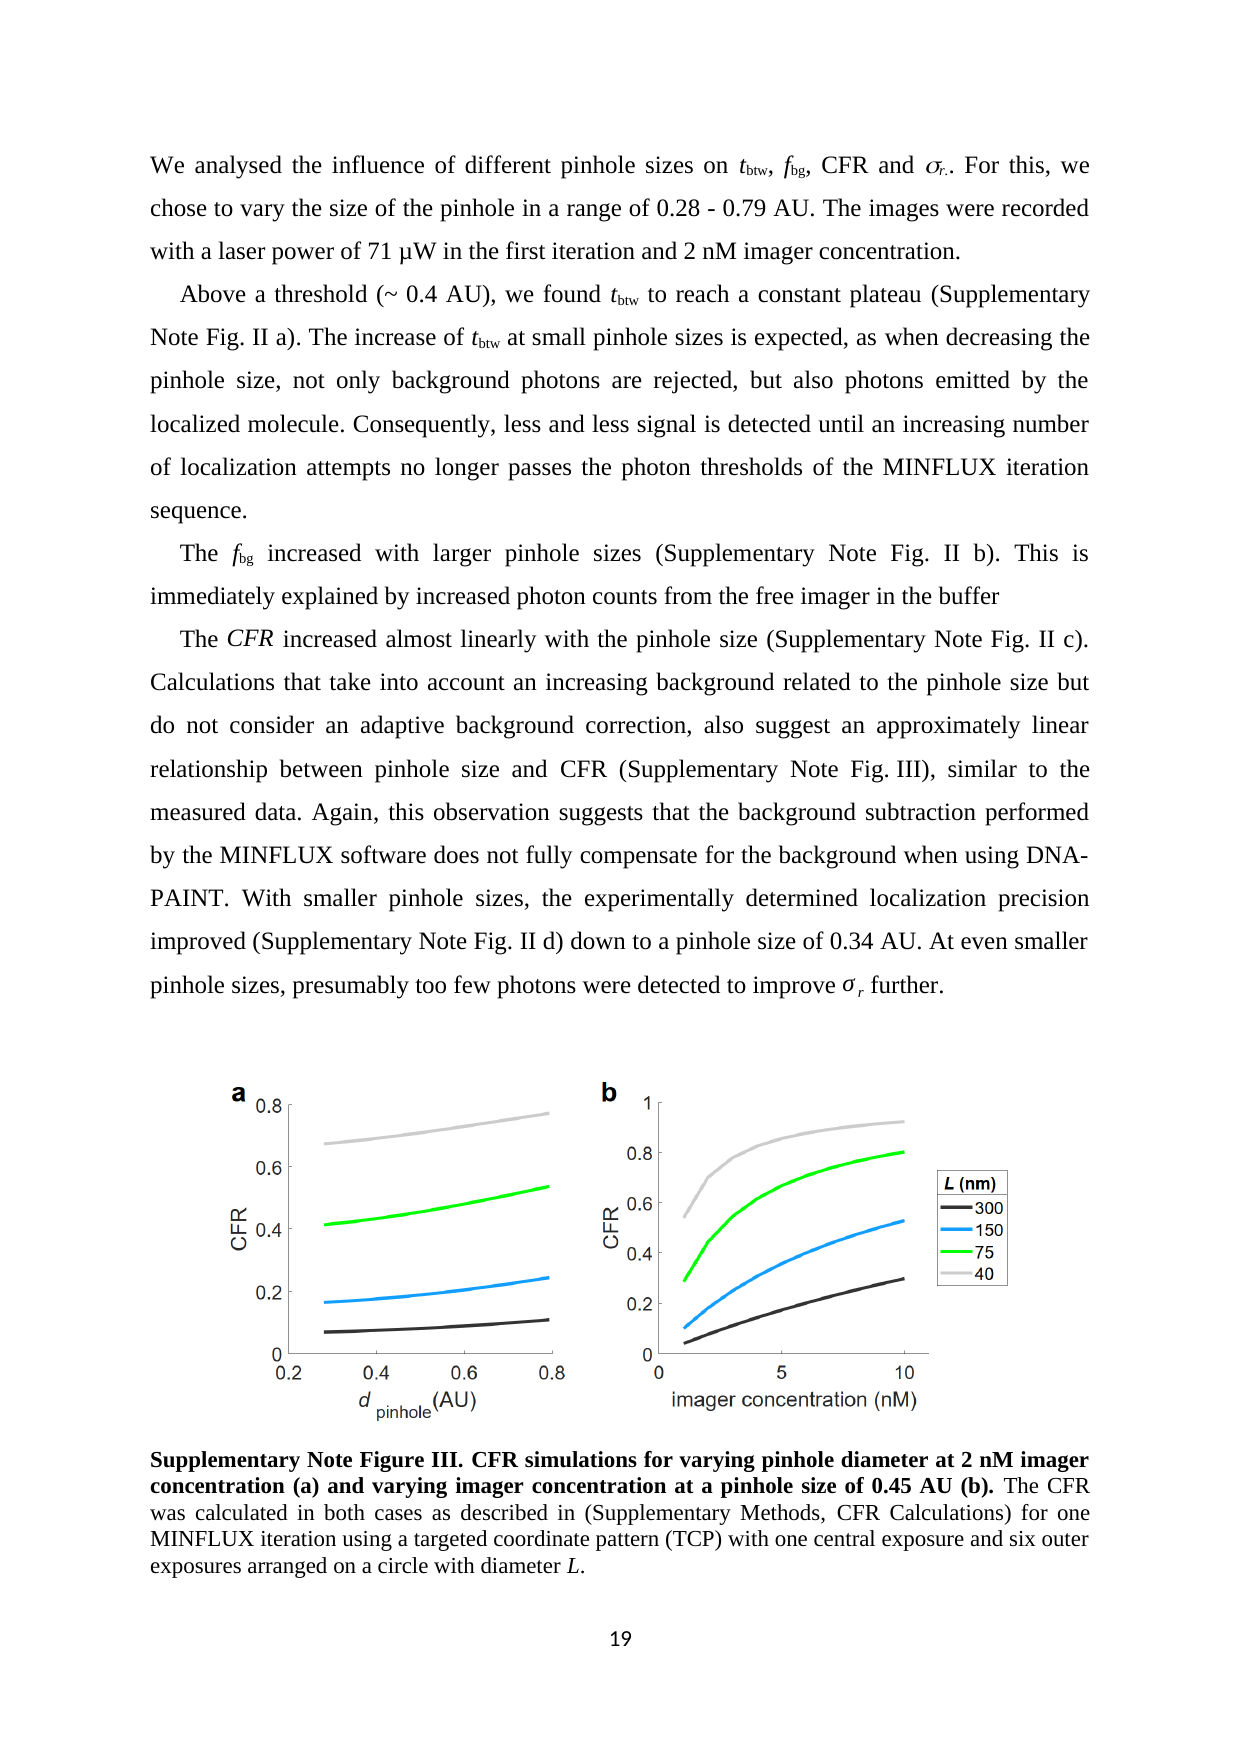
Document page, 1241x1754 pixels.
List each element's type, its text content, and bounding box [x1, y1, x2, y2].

text The increased almost linearly with the pinhole size (Supplementary Note Fig. II c). Calculations that take into account an increasing background related to the pinhole size but do not consider an adaptive background correction, also suggest an approximately linear relationship between pinhole size and CFR (Supplementary Note Fig. III), similar to the measured data. Again, this observation suggests that the background subtraction performed by the MINFLUX software does not fully compensate for the background when using DNA-PAINT. With smaller pinhole sizes, the experimentally determined localization precision improved (Supplementary Note Fig. II d) down to a pinhole size of 0.34 AU. At even smaller pinhole sizes, presumably too few photons were detected to improve further. [150, 624, 1090, 1001]
text Supplementary Note Figure III. CFR simulations for varying pinhole diameter at 2 nM imager concentration (a) and varying imager concentration at a pinhole size of 0.45 AU (b). The CFR was calculated in both cases as described in (Supplementary Methods, CFR Calculations) for one MINFLUX iteration using a targeted coordinate pattern (TCP) with one central exposure and six outer exposures arranged on a circle with diameter L. [150, 1446, 1090, 1578]
text Above a threshold (~ 0.4 AU), we found tbtw to reach a constant plateau (Supplementary Note Fig. II a). The increase of tbtw at small pinhole sizes is expected, as when decreasing the pinhole size, not only background photons are rejected, but also photons emitted by the localized molecule. Consequently, less and less signal is detected until an increasing number of localization attempts no longer passes the photon thresholds of the MINFLUX iteration sequence. [150, 279, 1090, 524]
text We analysed the influence of different pinhole sizes on tbtw, fbg, CFR and r.. For this, we chose to vary the size of the pinhole in a range of 0.28 - 0.79 AU. The images were recorded with a laser power of 71 µW in the first iteration and 2 nM imager concentration. [150, 150, 1090, 265]
text The fbg increased with larger pinhole sizes (Supplementary Note Fig. II b). This is immediately explained by increased photon counts from the free imager in the buffer [150, 538, 1090, 610]
picture [207, 1058, 1033, 1428]
